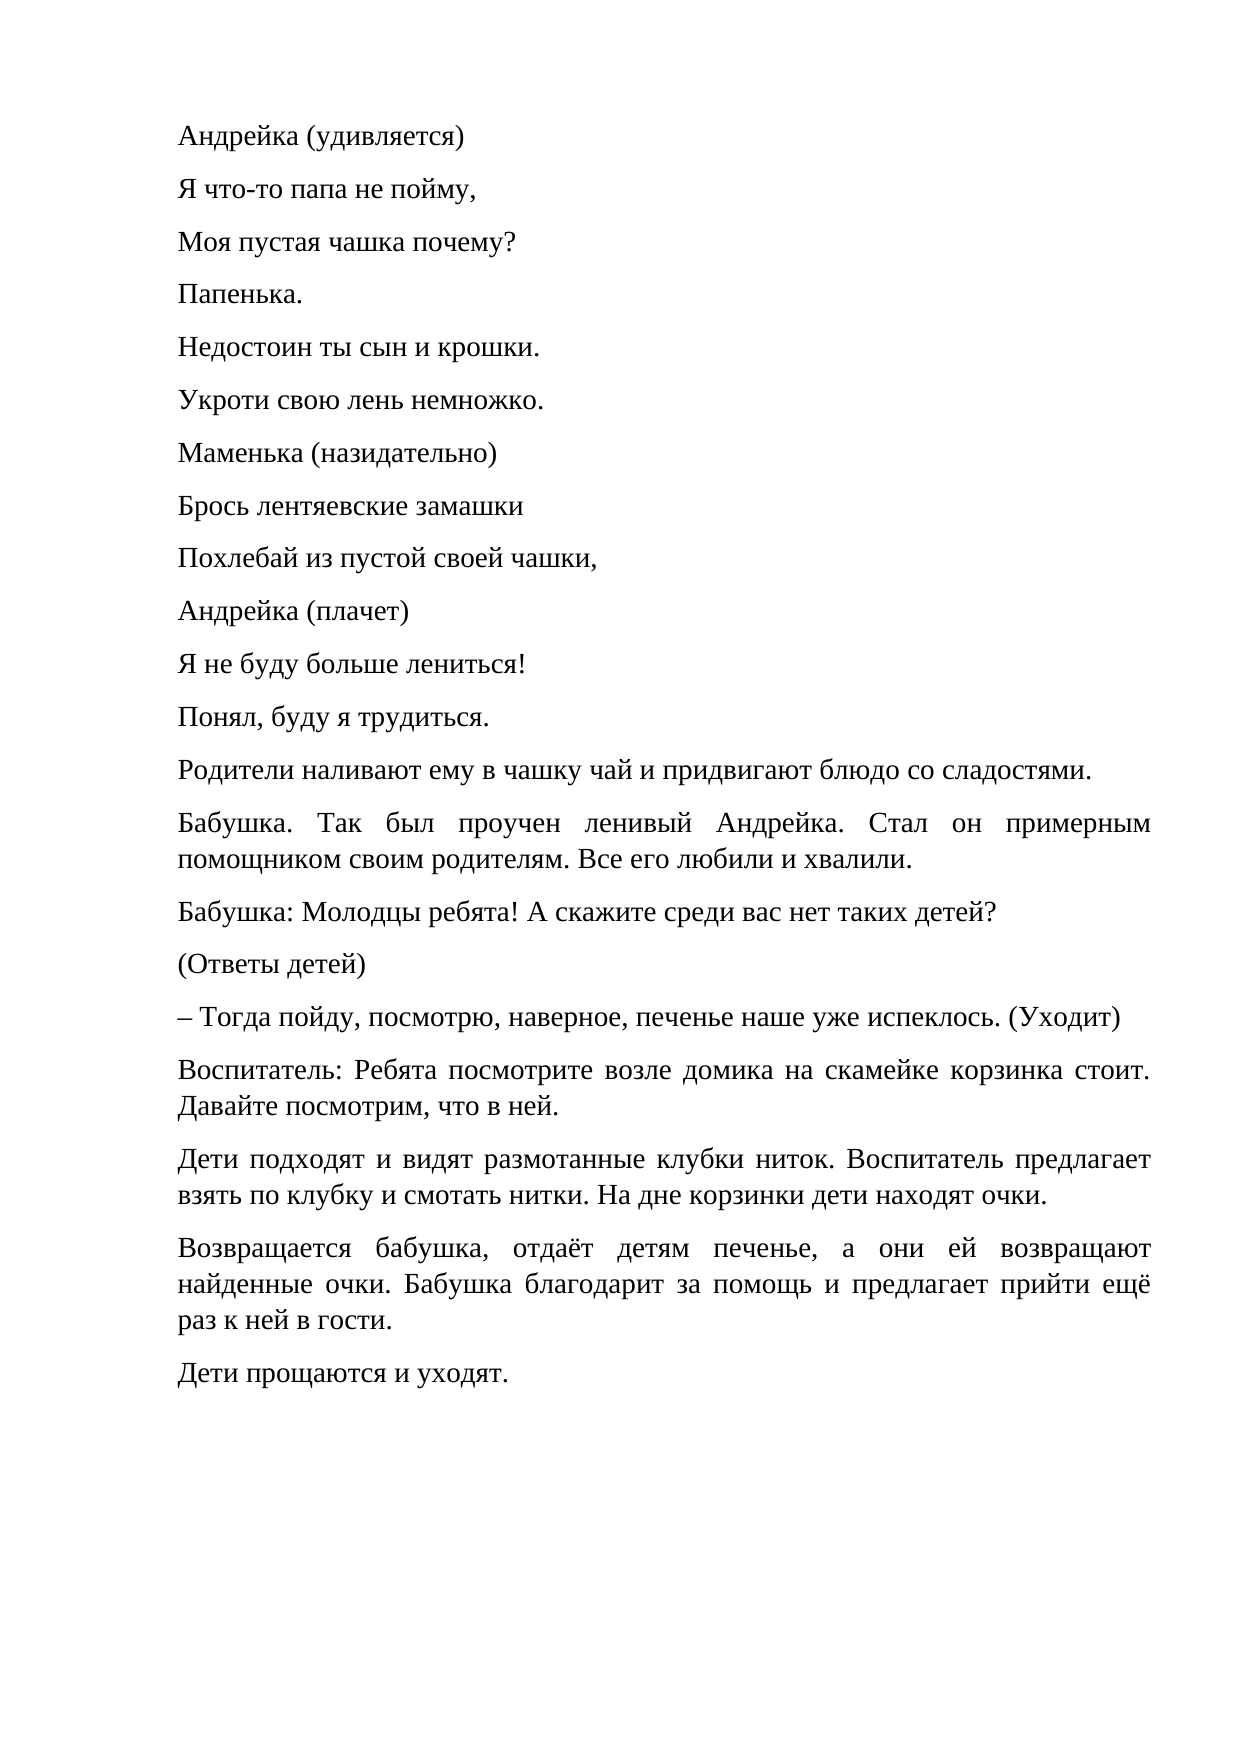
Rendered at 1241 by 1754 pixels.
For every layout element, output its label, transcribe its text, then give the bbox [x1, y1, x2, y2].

text Бабушка: Молодцы ребята! А скажите среди вас нет таких детей? [177, 894, 1152, 927]
text Брось лентяевские замашки [177, 488, 1152, 521]
text Понял, буду я трудиться. [177, 699, 1152, 733]
text Дети подходят и видят размотанные клубки ниток. Воспитатель предлагает взять по клубку и смотать нитки. На дне корзинки дети находят очки. [177, 1141, 1152, 1211]
text – Тогда пойду, посмотрю, наверное, печенье наше уже испеклось. (Уходит) [177, 999, 1152, 1033]
text Я что-то папа не пойму, [177, 171, 1152, 204]
text Андрейка (плачет) [177, 593, 1152, 627]
text Моя пустая чашка почему? [177, 224, 1152, 257]
text Родители наливают ему в чашку чай и придвигают блюдо со сладостями. [177, 752, 1152, 785]
text Похлебай из пустой своей чашки, [177, 541, 1152, 574]
text Бабушка. Так был проучен ленивый Андрейка. Стал он примерным помощником своим родителям. Все его любили и хвалили. [177, 805, 1152, 874]
text Укроти свою лень немножко. [177, 382, 1152, 416]
text Андрейка (удивляется) [177, 118, 1152, 152]
text Дети прощаются и уходят. [177, 1355, 1152, 1389]
text Папенька. [177, 277, 1152, 310]
text Я не буду больше лениться! [177, 646, 1152, 680]
text Недостоин ты сын и крошки. [177, 329, 1152, 363]
text Воспитатель: Ребята посмотрите возле домика на скамейке корзинка стоит. Давайте посмотрим, что в ней. [177, 1052, 1152, 1122]
text Возвращается бабушка, отдаёт детям печенье, а они ей возвращают найденные очки. Бабушка благодарит за помощь и предлагает прийти ещё раз к ней в гости. [177, 1230, 1152, 1336]
text Маменька (назидательно) [177, 435, 1152, 468]
text (Ответы детей) [177, 946, 1152, 980]
